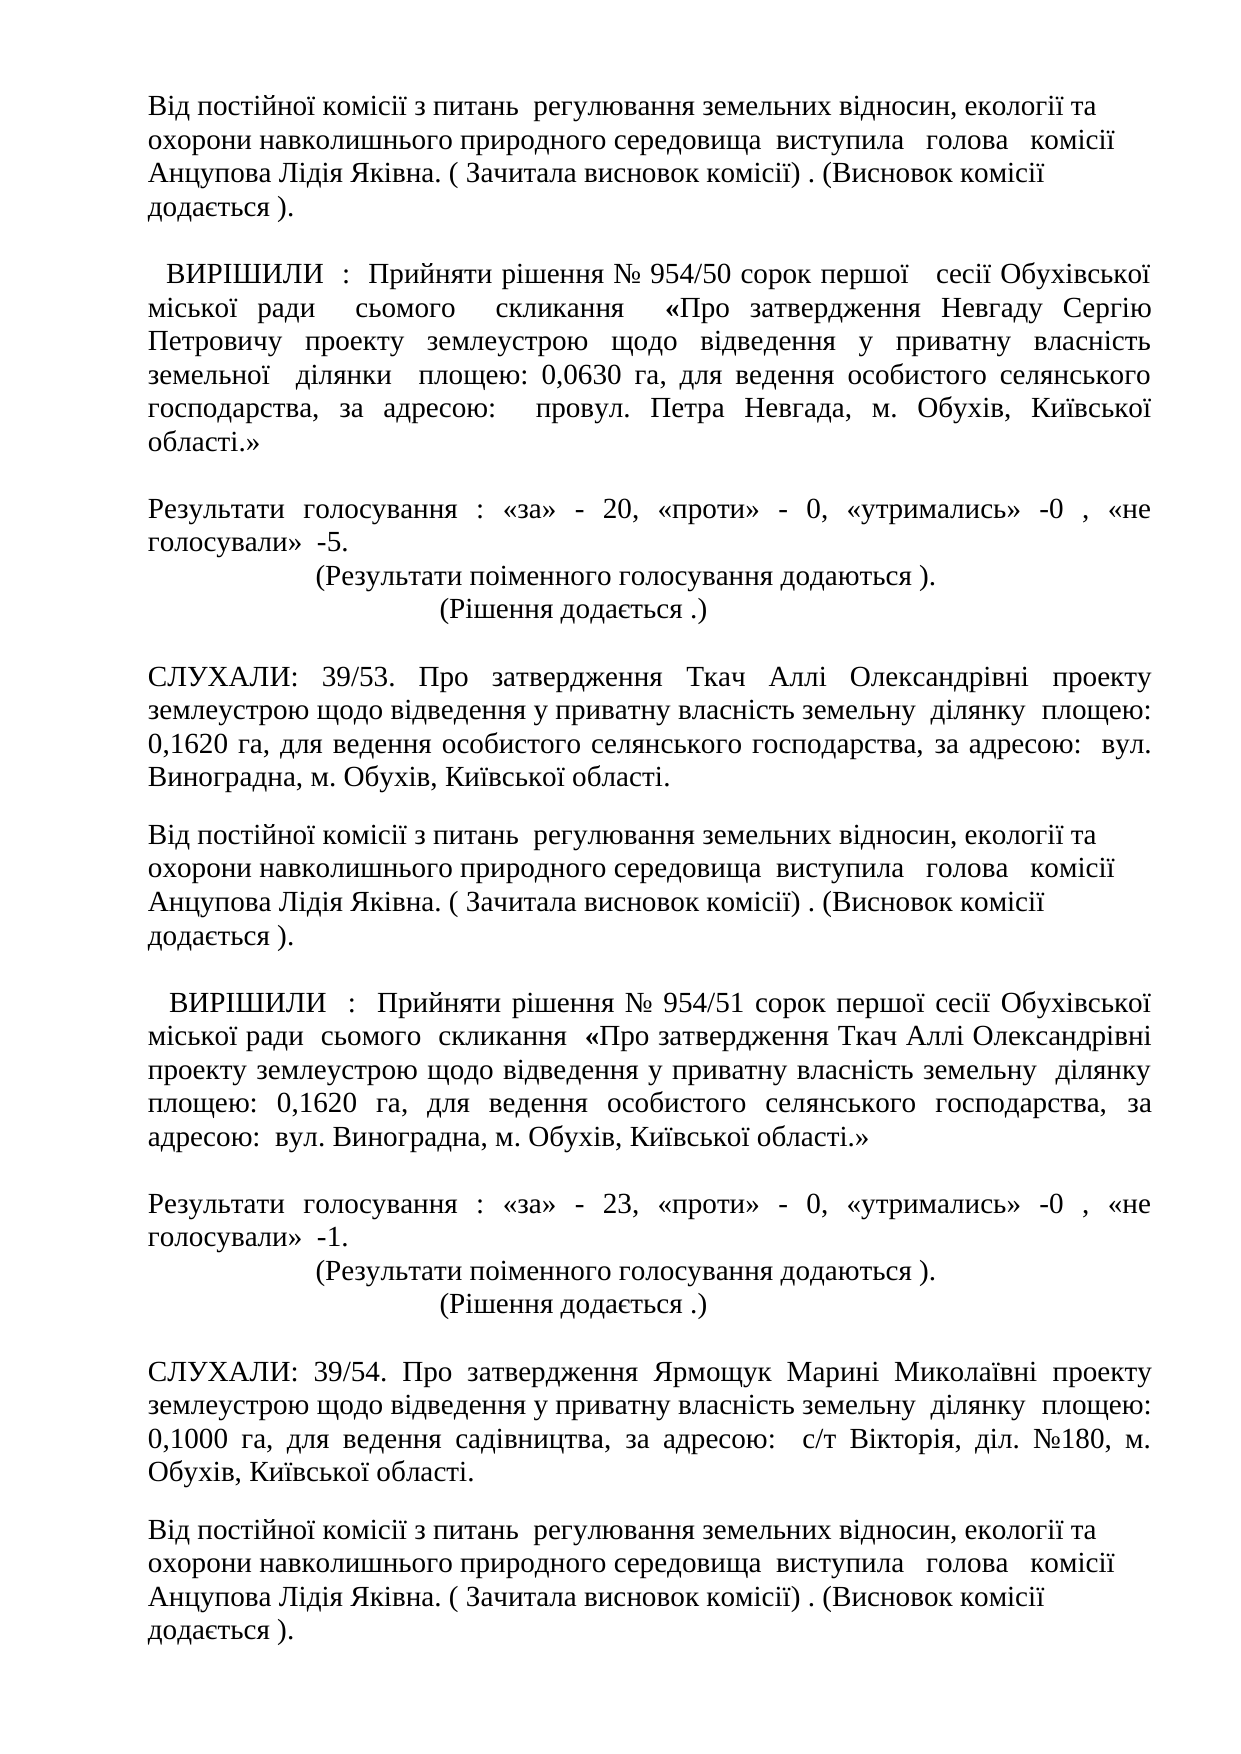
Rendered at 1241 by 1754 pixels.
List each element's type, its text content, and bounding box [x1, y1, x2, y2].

text ВИРІШИЛИ : Прийняти рішення № 954/51 сорок першої сесії Обухівської міської ради сьомого скликання «Про затвердження Ткач Аллі Олександрівні проекту землеустрою щодо відведення у приватну власність земельну ділянку площею: 0,1620 га, для ведення особистого селянського господарства, за адресою: вул. Виноградна, м. Обухів, Київської області.» [148, 985, 1152, 1152]
text Від постійної комісії з питань регулювання земельних відносин, екології та охорони навколишнього природного середовища виступила голова комісії Анцупова Лідія Яківна. ( Зачитала висновок комісії) . (Висновок комісії додається ). [148, 88, 1152, 223]
text СЛУХАЛИ: 39/53. Про затвердження Ткач Аллі Олександрівні проекту землеустрою щодо відведення у приватну власність земельну ділянку площею: 0,1620 га, для ведення особистого селянського господарства, за адресою: вул. Виноградна, м. Обухів, Київської області. [148, 659, 1152, 793]
subtitle Результати голосування : «за» - 20, «проти» - 0, «утримались» -0 , «не голосували» -5. [148, 491, 1152, 558]
subtitle (Результати поіменного голосування додаються ). [148, 558, 1152, 592]
text ВИРІШИЛИ : Прийняти рішення № 954/50 сорок першої сесії Обухівської міської ради сьомого скликання «Про затвердження Невгаду Сергію Петровичу проекту землеустрою щодо відведення у приватну власність земельної ділянки площею: 0,0630 га, для ведення особистого селянського господарства, за адресою: провул. Петра Невгада, м. Обухів, Київської області.» [148, 256, 1152, 457]
subtitle Результати голосування : «за» - 23, «проти» - 0, «утримались» -0 , «не голосували» -1. [148, 1186, 1152, 1253]
subtitle (Рішення додається .) [148, 1287, 1152, 1320]
subtitle (Результати поіменного голосування додаються ). [148, 1253, 1152, 1287]
text Від постійної комісії з питань регулювання земельних відносин, екології та охорони навколишнього природного середовища виступила голова комісії Анцупова Лідія Яківна. ( Зачитала висновок комісії) . (Висновок комісії додається ). [148, 817, 1152, 951]
text Від постійної комісії з питань регулювання земельних відносин, екології та охорони навколишнього природного середовища виступила голова комісії Анцупова Лідія Яківна. ( Зачитала висновок комісії) . (Висновок комісії додається ). [148, 1512, 1152, 1646]
text СЛУХАЛИ: 39/54. Про затвердження Ярмощук Марині Миколаївні проекту землеустрою щодо відведення у приватну власність земельну ділянку площею: 0,1000 га, для ведення садівництва, за адресою: с/т Вікторія, діл. №180, м. Обухів, Київської області. [148, 1354, 1152, 1488]
subtitle (Рішення додається .) [148, 592, 1152, 625]
